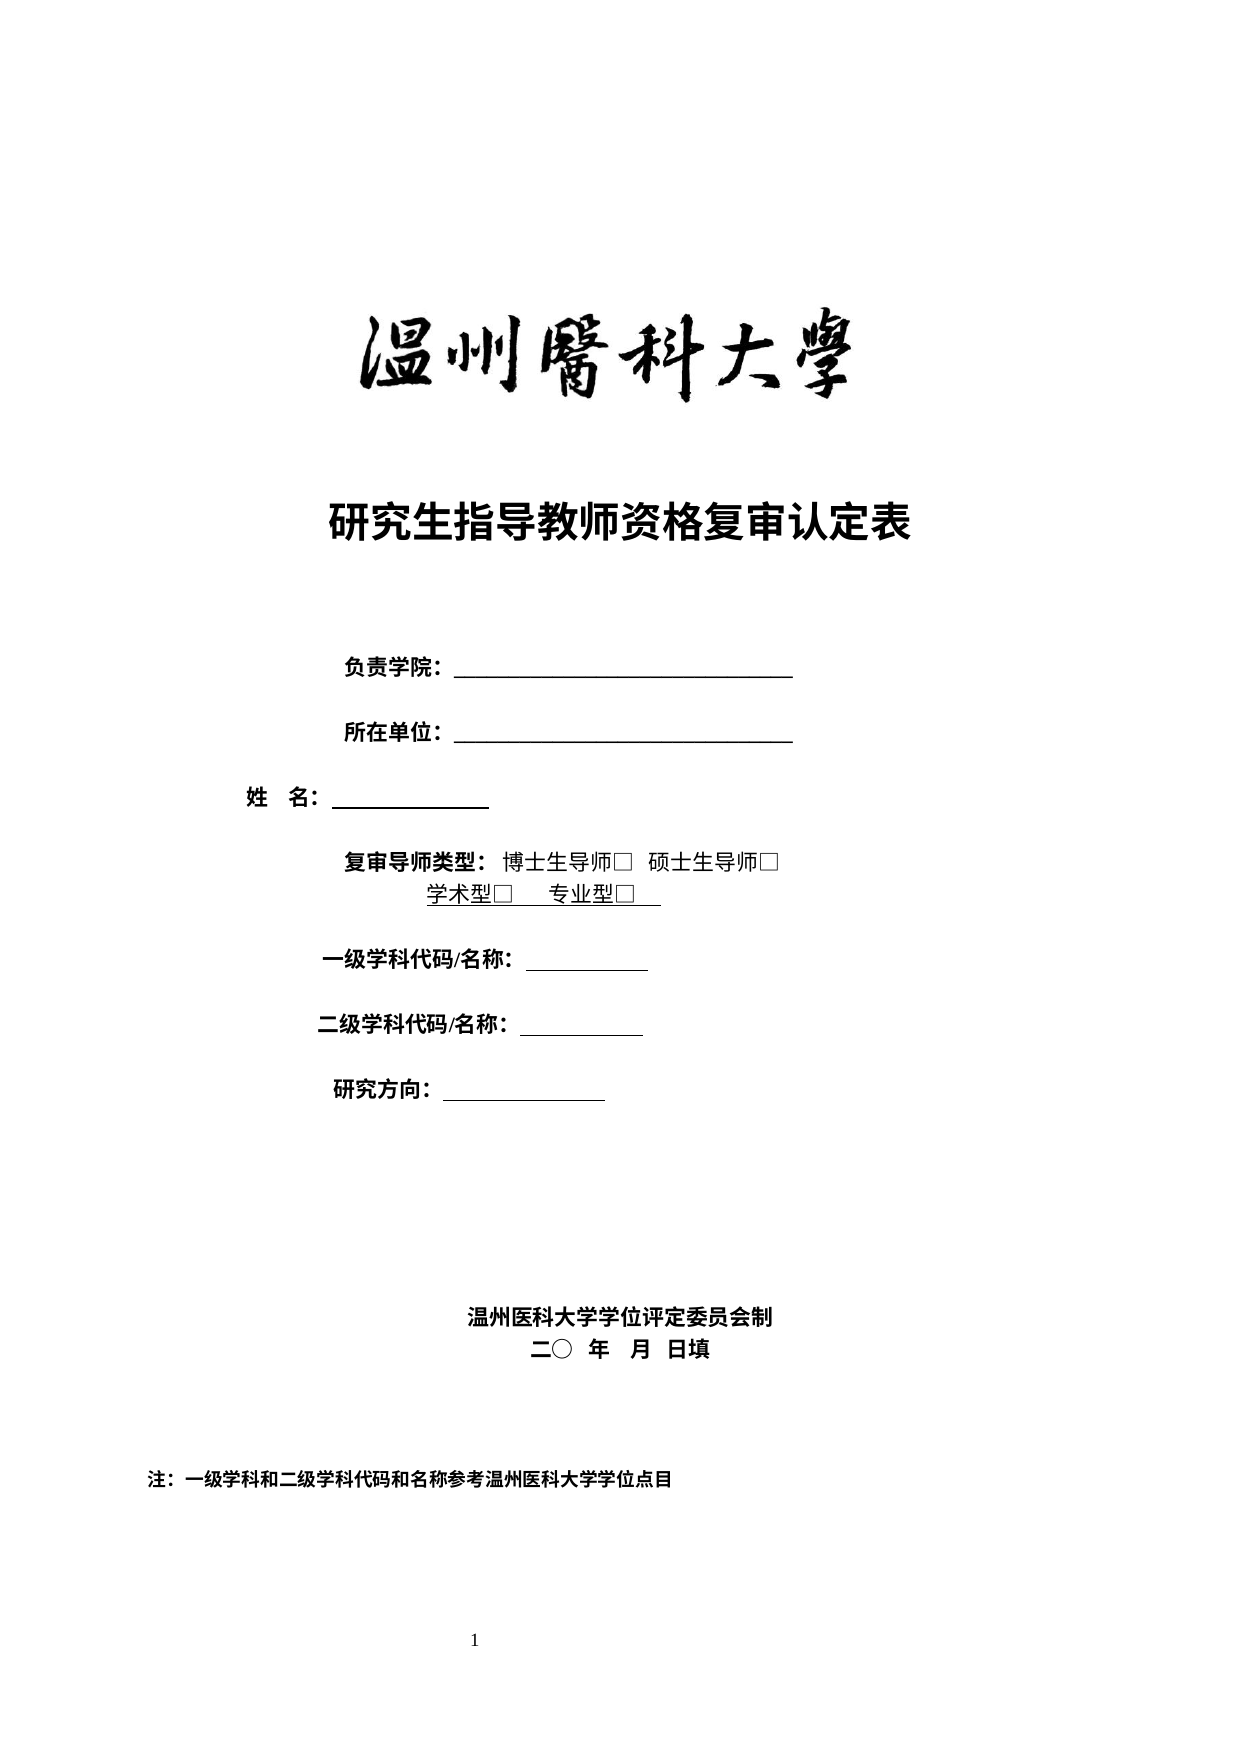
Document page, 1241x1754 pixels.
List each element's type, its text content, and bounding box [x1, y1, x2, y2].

picture [329, 292, 911, 419]
text 复审导师类型： 博士生导师□ 硕士生导师□ [148, 844, 1092, 877]
text 注：一级学科和二级学科代码和名称参考温州医科大学学位点目 [148, 1462, 1092, 1494]
text 所在单位：_______________________________ [148, 714, 1092, 747]
text 负责学院：_______________________________ [148, 649, 1092, 682]
text 研究生指导教师资格复审认定表 [148, 487, 1092, 552]
text 学术型□ 专业型□ [148, 877, 1092, 909]
text 二级学科代码/名称： [148, 1007, 1092, 1039]
text 二○ 年 月 日填 [148, 1332, 1092, 1364]
text 温州医科大学学位评定委员会制 [148, 1299, 1092, 1332]
text 姓 名： [148, 779, 1092, 812]
text 一级学科代码/名称： [148, 942, 1092, 974]
text 研究方向： [148, 1072, 1092, 1104]
